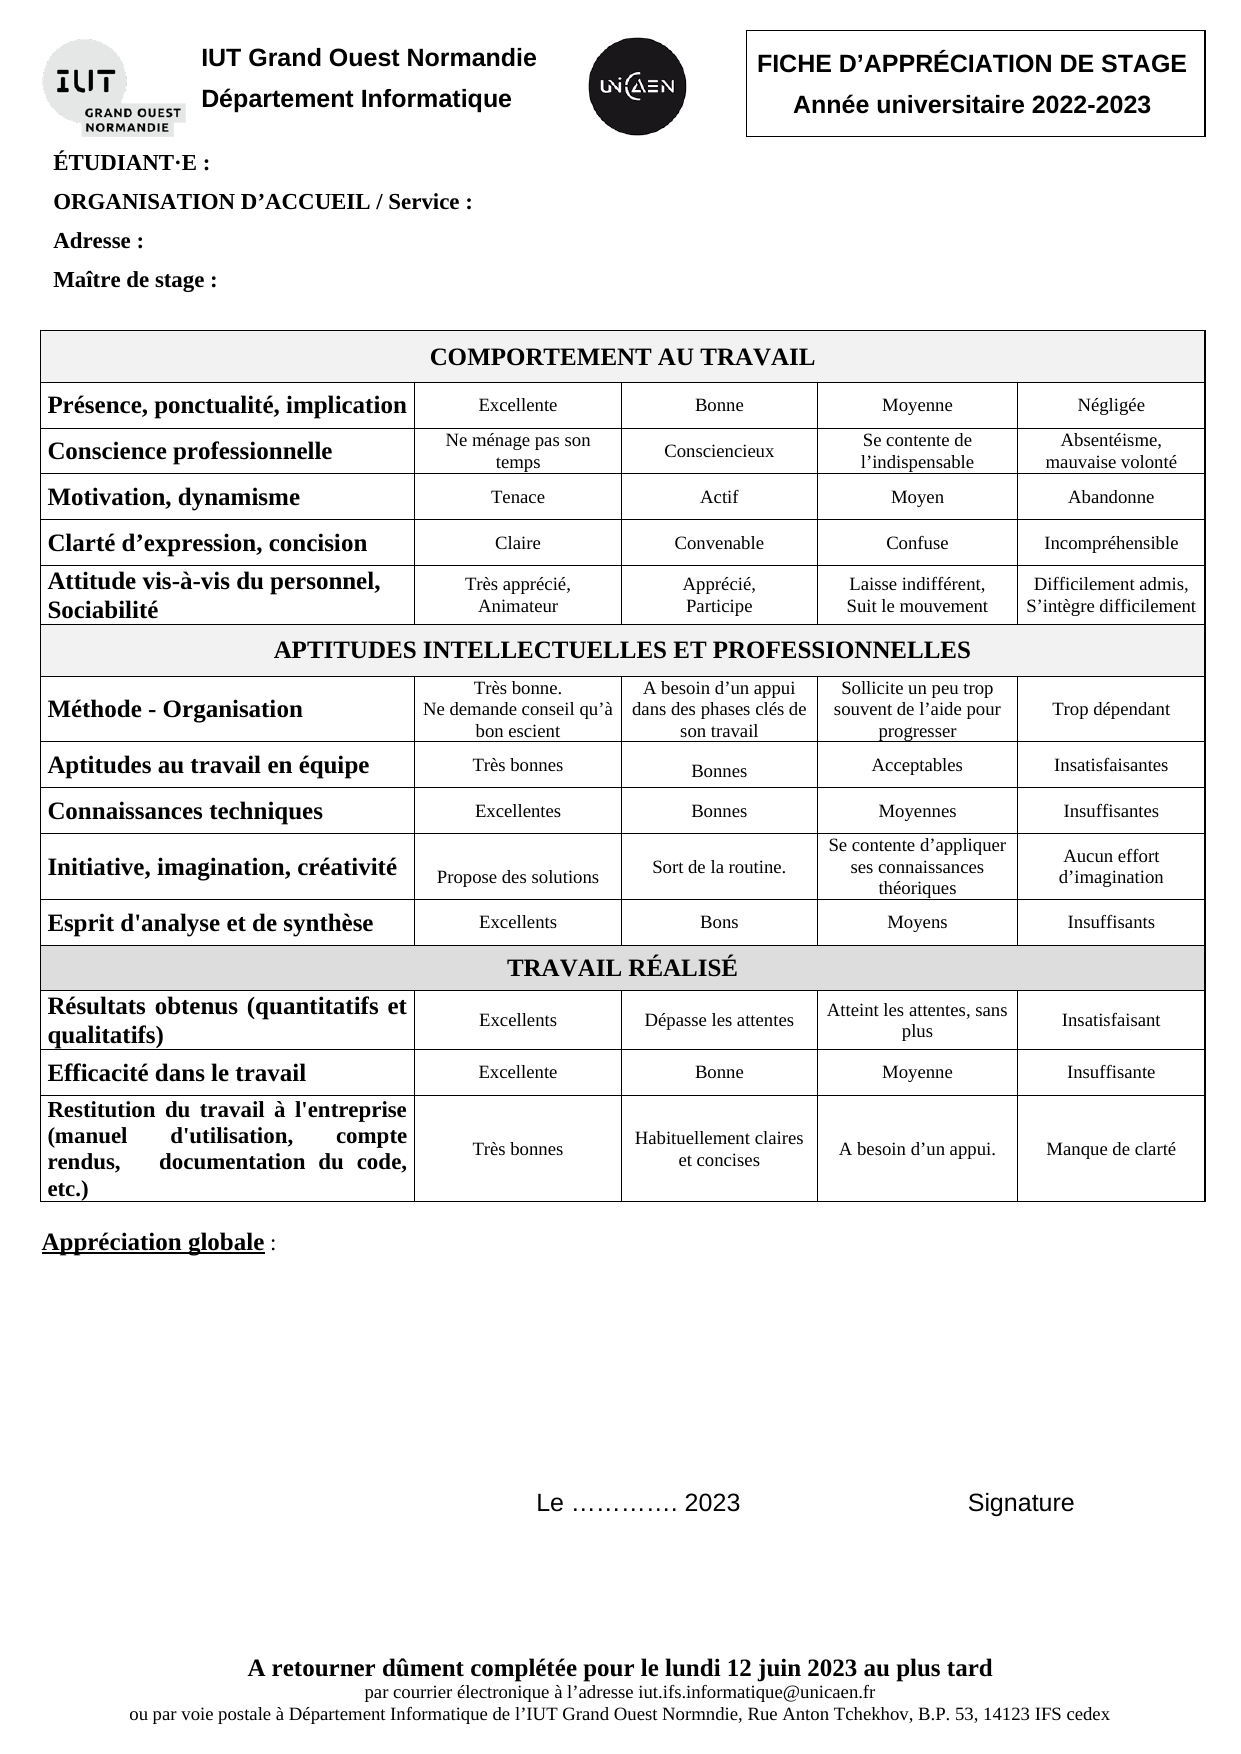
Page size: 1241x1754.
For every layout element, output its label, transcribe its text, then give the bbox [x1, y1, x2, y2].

table_cell Consciencieux [622, 429, 817, 473]
table_cell Dépasse les attentes [622, 991, 817, 1049]
table_cell Absentéisme, mauvaise volonté [1018, 429, 1204, 473]
table_cell Excellente [415, 1050, 621, 1095]
table_cell Conscience professionnelle [41, 429, 414, 473]
table_cell TRAVAIL RÉALISÉ [41, 946, 1204, 990]
table_cell Insuffisante [1018, 1050, 1204, 1095]
table_cell Bonne [622, 1050, 817, 1095]
table_cell Acceptables [818, 742, 1017, 787]
table_cell Propose des solutions [415, 834, 621, 899]
table_cell Incompréhensible [1018, 520, 1204, 565]
table_cell Bonne [622, 383, 817, 427]
picture [586, 35, 687, 136]
table_cell Négligée [1018, 383, 1204, 427]
table_cell Sollicite un peu trop souvent de l’aide pour progresser [818, 677, 1017, 741]
table_cell Actif [622, 474, 817, 519]
table_cell Efficacité dans le travail [41, 1050, 414, 1095]
table_header FICHE D’APPRÉCIATION DE STAGE Année universitaire 2022-2023 [747, 31, 1204, 136]
table_cell Sort de la routine. [622, 834, 817, 899]
table_cell Bons [622, 900, 817, 944]
table_cell Très bonne. Ne demande conseil qu’à bon escient [415, 677, 621, 741]
table_cell Trop dépendant [1018, 677, 1204, 741]
table_cell Excellents [415, 991, 621, 1049]
table_cell Manque de clarté [1018, 1096, 1204, 1201]
table_cell Excellents [415, 900, 621, 944]
text Maître de stage : [53, 266, 1187, 292]
table_cell Apprécié, Participe [622, 566, 817, 623]
table_cell Moyennes [818, 788, 1017, 833]
table_header COMPORTEMENT AU TRAVAIL [41, 331, 1204, 382]
table_cell Excellente [415, 383, 621, 427]
table_cell A besoin d’un appui. [818, 1096, 1017, 1201]
table_cell Moyens [818, 900, 1017, 944]
table_cell Moyenne [818, 1050, 1017, 1095]
text ORGANISATION D’ACCUEIL / Service : [53, 188, 1187, 214]
table_cell Attitude vis-à-vis du personnel, Sociabilité [41, 566, 414, 623]
table_cell Motivation, dynamisme [41, 474, 414, 519]
table_cell Tenace [415, 474, 621, 519]
table_cell Laisse indifférent, Suit le mouvement [818, 566, 1017, 623]
table_cell Insuffisantes [1018, 788, 1204, 833]
table_cell Aptitudes au travail en équipe [41, 742, 414, 787]
picture [32, 27, 198, 148]
table_cell Connaissances techniques [41, 788, 414, 833]
table_cell Clarté d’expression, concision [41, 520, 414, 565]
subtitle Le …………. 2023 Signature [230, 1488, 1157, 1517]
table_cell Très bonnes [415, 742, 621, 787]
table_cell Difficilement admis, S’intègre difficilement [1018, 566, 1204, 623]
table_cell Bonnes [622, 742, 817, 787]
table_cell Moyenne [818, 383, 1017, 427]
table_cell Atteint les attentes, sans plus [818, 991, 1017, 1049]
table_cell Insatisfaisantes [1018, 742, 1204, 787]
table_cell Insatisfaisant [1018, 991, 1204, 1049]
table_cell Ne ménage pas son temps [415, 429, 621, 473]
table_cell Excellentes [415, 788, 621, 833]
table_cell Présence, ponctualité, implication [41, 383, 414, 427]
table_header IUT Grand Ouest Normandie Département Informatique [201, 30, 555, 136]
table_cell Restitution du travail à l'entreprise (manuel d'utilisation, compte rendus, documentation du code, etc.) [41, 1096, 414, 1201]
table_cell Très bonnes [415, 1096, 621, 1201]
table_cell Très apprécié, Animateur [415, 566, 621, 623]
table_cell Confuse [818, 520, 1017, 565]
table_cell Se contente de l’indispensable [818, 429, 1017, 473]
table_cell Initiative, imagination, créativité [41, 834, 414, 899]
text Adresse : [53, 227, 1187, 253]
table_cell Bonnes [622, 788, 817, 833]
table_cell Moyen [818, 474, 1017, 519]
subtitle Appréciation globale : [41, 1227, 1157, 1256]
table_cell Méthode - Organisation [41, 677, 414, 741]
table_cell Insuffisants [1018, 900, 1204, 944]
table_cell APTITUDES INTELLECTUELLES ET PROFESSIONNELLES [41, 625, 1204, 676]
table_cell Convenable [622, 520, 817, 565]
table_cell Claire [415, 520, 621, 565]
text ÉTUDIANT·E : [53, 149, 1187, 175]
table_cell Habituellement claires et concises [622, 1096, 817, 1201]
table_cell Abandonne [1018, 474, 1204, 519]
table_cell A besoin d’un appui dans des phases clés de son travail [622, 677, 817, 741]
table_cell Esprit d'analyse et de synthèse [41, 900, 414, 944]
table_header [555, 30, 746, 136]
table_cell Résultats obtenus (quantitatifs et qualitatifs) [41, 991, 414, 1049]
table_cell Aucun effort d’imagination [1018, 834, 1204, 899]
table_cell Se contente d’appliquer ses connaissances théoriques [818, 834, 1017, 899]
